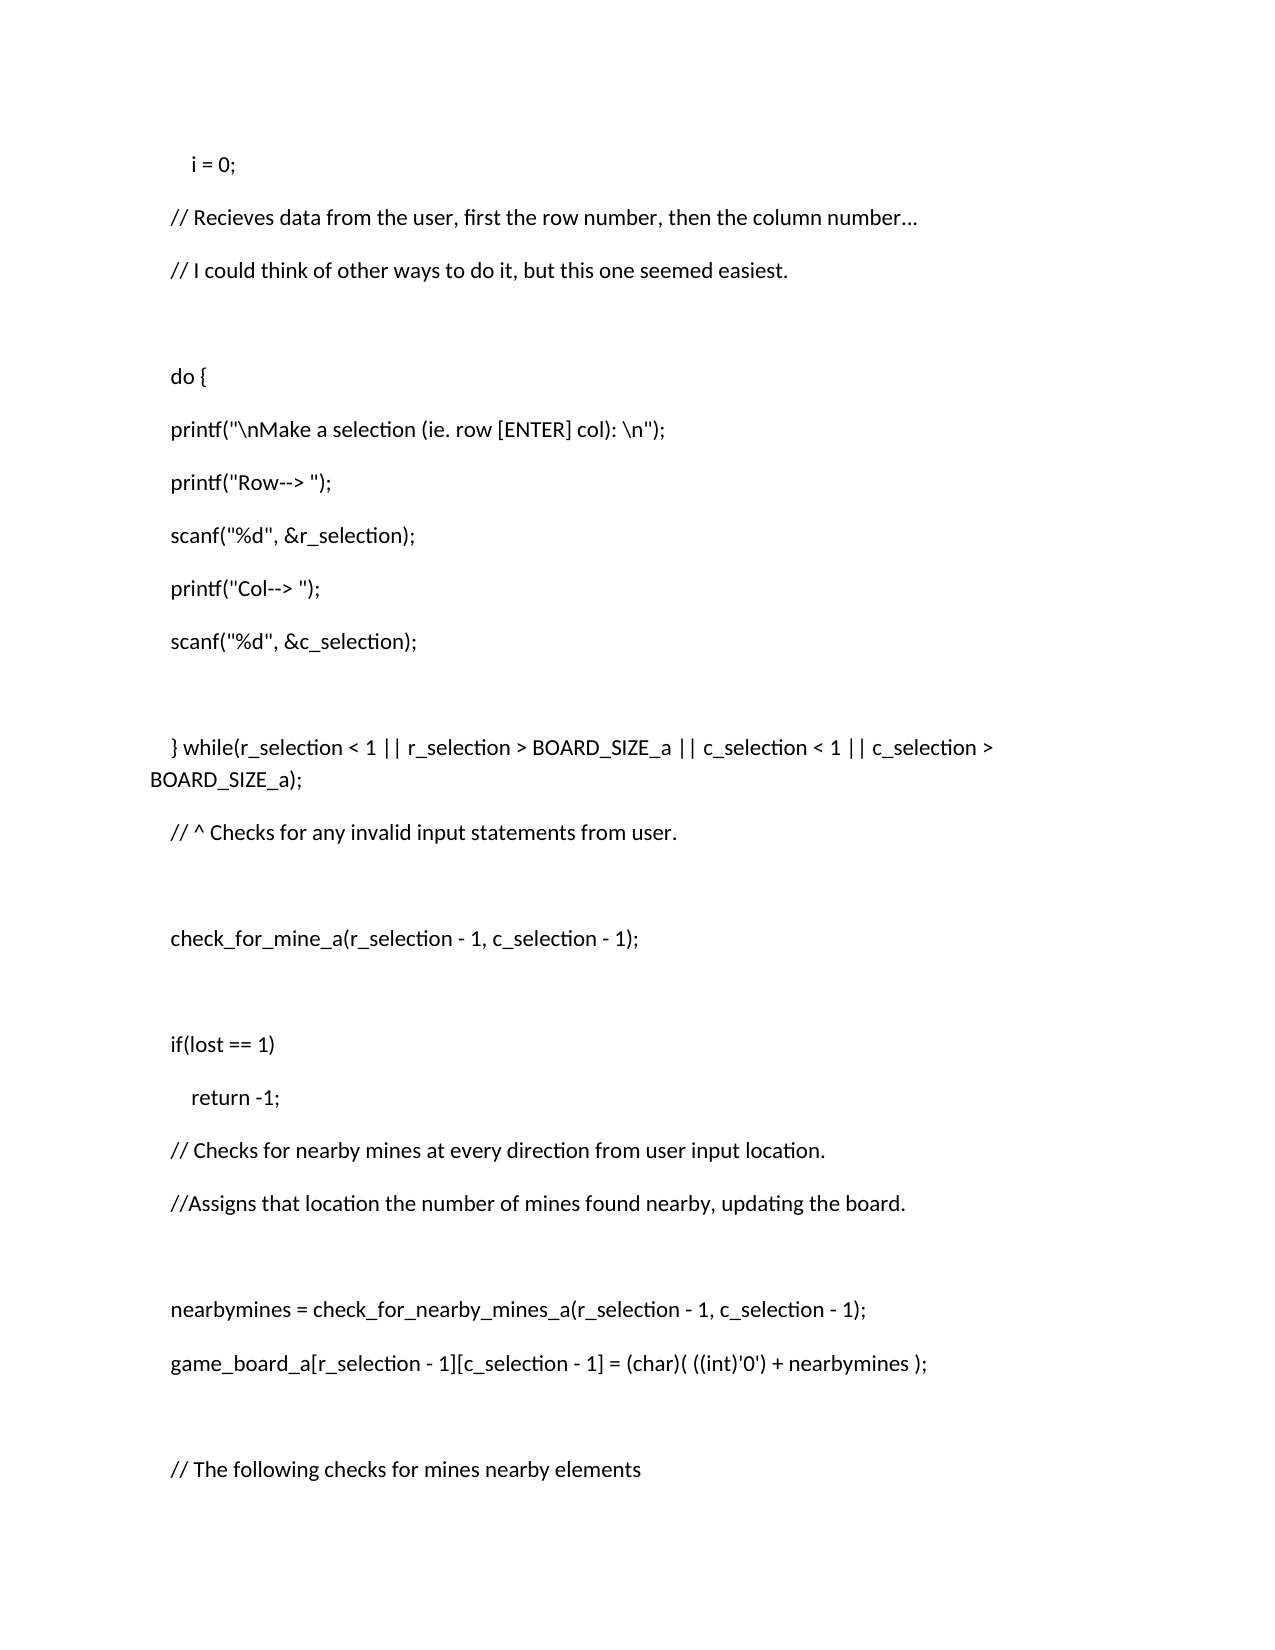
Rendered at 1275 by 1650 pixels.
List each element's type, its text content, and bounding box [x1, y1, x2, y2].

text i = 0; [150, 150, 1125, 178]
text printf("\nMake a selection (ie. row [ENTER] col): \n"); [150, 415, 1125, 443]
text // Recieves data from the user, first the row number, then the column number... [150, 203, 1125, 231]
text if(lost == 1) [150, 1031, 1125, 1058]
text // The following checks for mines nearby elements [150, 1455, 1125, 1483]
text //Assigns that location the number of mines found nearby, updating the board. [150, 1189, 1125, 1218]
text } while(r_selection < 1 || r_selection > BOARD_SIZE_a || c_selection < 1 || c_selection > BOARD_SIZE_a); [150, 733, 1125, 793]
text do { [150, 362, 1125, 390]
text // ^ Checks for any invalid input statements from user. [150, 818, 1125, 846]
text check_for_mine_a(r_selection - 1, c_selection - 1); [150, 924, 1125, 952]
text game_board_a[r_selection - 1][c_selection - 1] = (char)( ((int)'0') + nearbymines ); [150, 1349, 1125, 1377]
text scanf("%d", &r_selection); [150, 521, 1125, 549]
text return -1; [150, 1083, 1125, 1112]
text printf("Col--> "); [150, 574, 1125, 602]
text printf("Row--> "); [150, 468, 1125, 496]
text // Checks for nearby mines at every direction from user input location. [150, 1137, 1125, 1164]
text nearbymines = check_for_nearby_mines_a(r_selection - 1, c_selection - 1); [150, 1296, 1125, 1324]
text scanf("%d", &c_selection); [150, 627, 1125, 655]
text // I could think of other ways to do it, but this one seemed easiest. [150, 256, 1125, 284]
